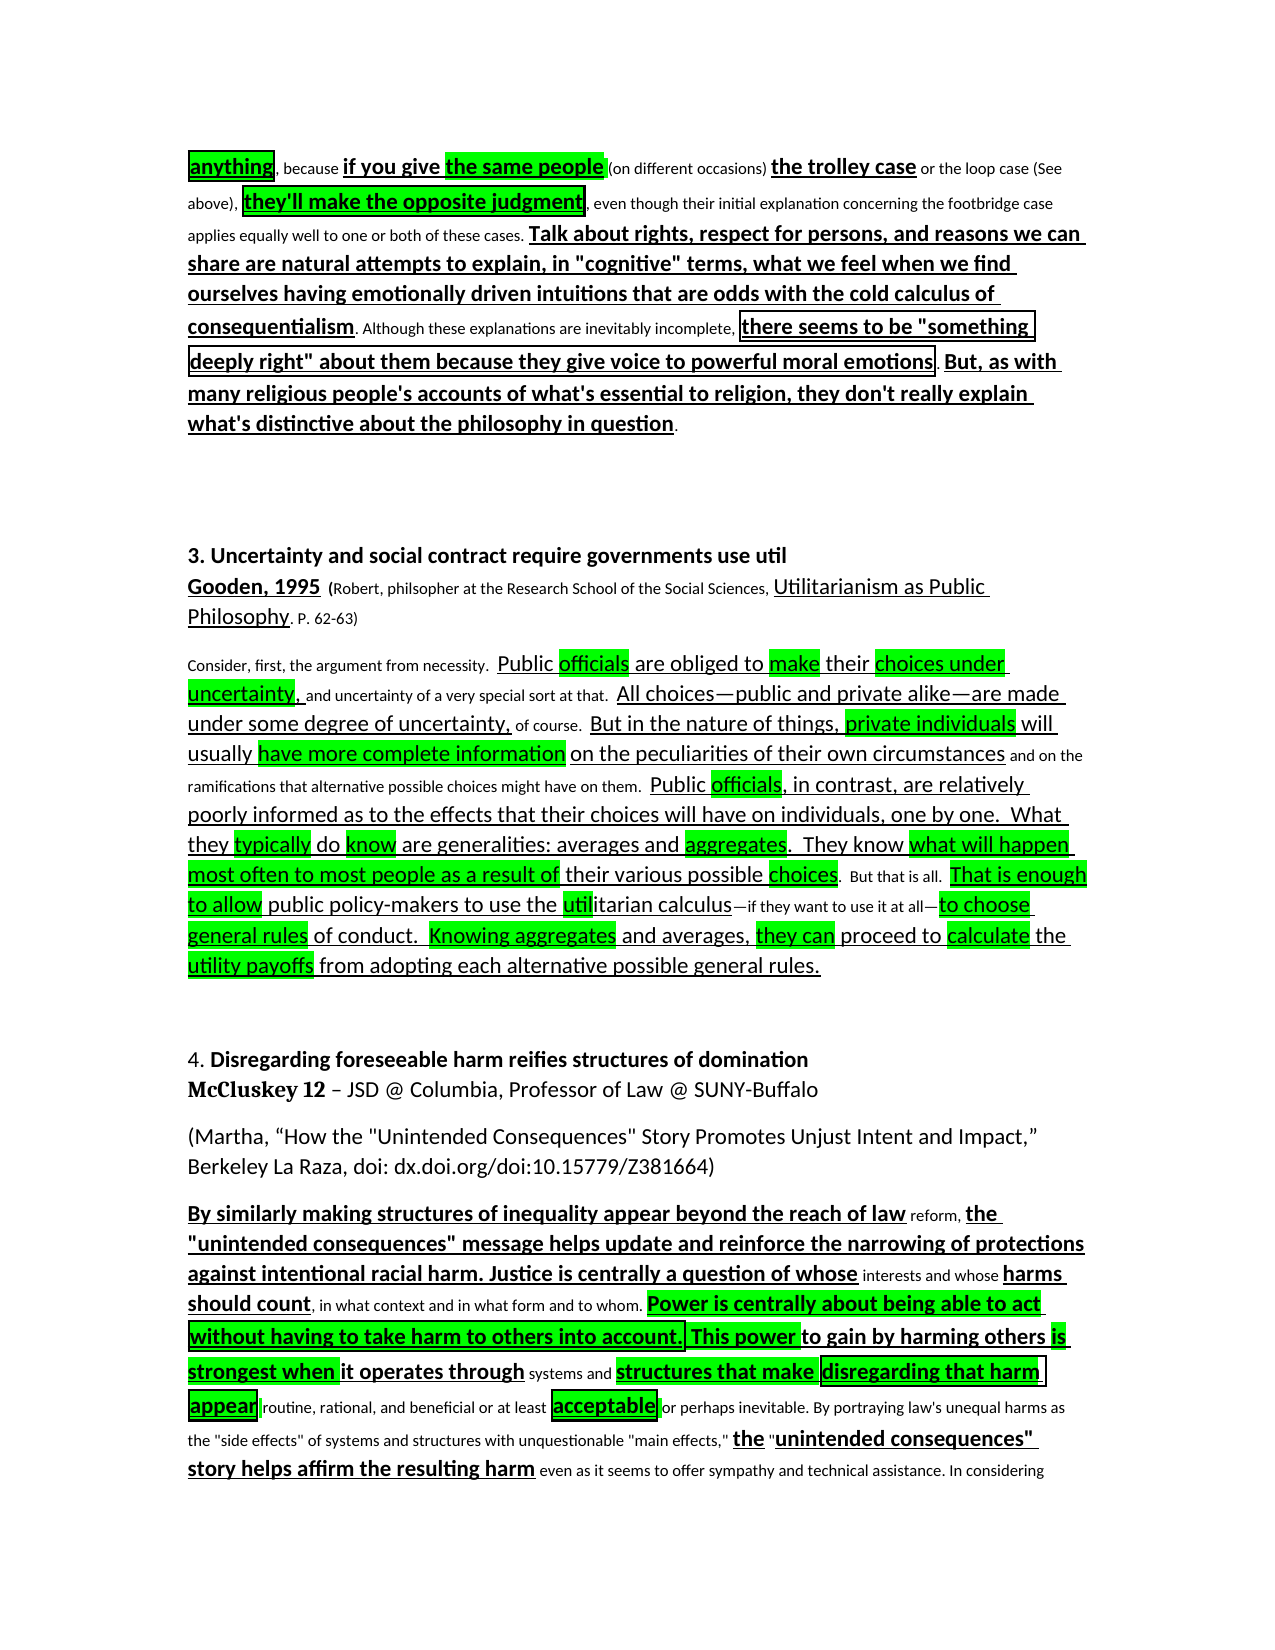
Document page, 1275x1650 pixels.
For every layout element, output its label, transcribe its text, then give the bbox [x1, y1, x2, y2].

text McCluskey 12 – JSD @ Columbia, Professor of Law @ SUNY-Buffalo [187, 1075, 1087, 1103]
text (Martha, “How the "Unintended Consequences" Story Promotes Unjust Intent and Impact,” Berkeley La Raza, doi: dx.doi.org/doi:10.15779/Z381664) [187, 1122, 1087, 1180]
text 4. Disregarding foreseeable harm reifies structures of domination [187, 1045, 1087, 1073]
text 3. Uncertainty and social contract require governments use util [187, 542, 1087, 569]
text Gooden, 1995 (Robert, philsopher at the Research School of the Social Sciences, Utilitarianism as Public Philosophy. P. 62-63) [187, 572, 1087, 630]
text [187, 1199, 1087, 1482]
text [187, 150, 1087, 437]
text Consider, first, the argument from necessity. Public officials are obliged to make their choices under uncertainty, and uncertainty of a very special sort at that. All choices—public and private alike—are made under some degree of uncertainty, of course. But in the nature of things, private individuals will usually have more complete information on the peculiarities of their own circumstances and on the ramifications that alternative possible choices might have on them. Public officials, in contrast, are relatively poorly informed as to the effects that their choices will have on individuals, one by one. What they typically do know are generalities: averages and aggregates. They know what will happen most often to most people as a result of their various possible choices. But that is all. That is enough to allow public policy-makers to use the utilitarian calculus—if they want to use it at all—to choose general rules of conduct. Knowing aggregates and averages, they can proceed to calculate the utility payoffs from adopting each alternative possible general rules. [187, 649, 1087, 979]
